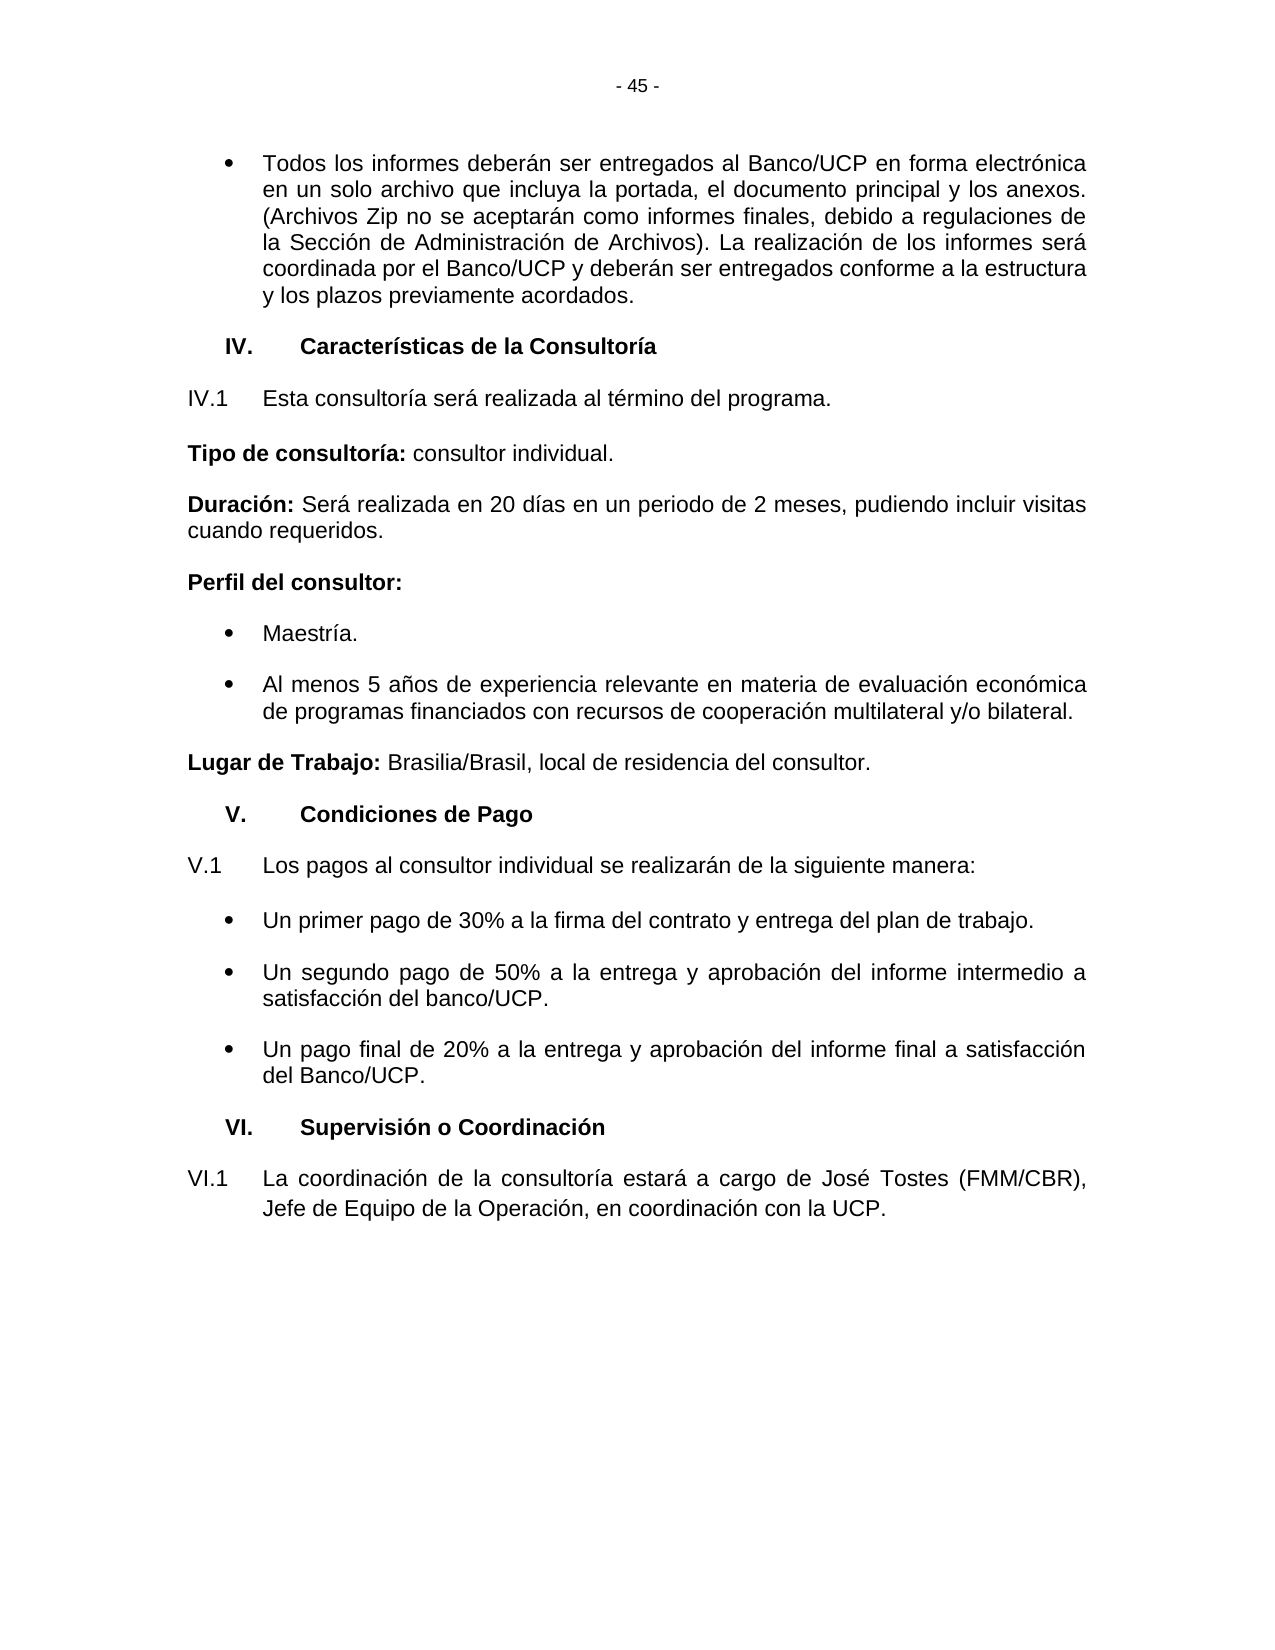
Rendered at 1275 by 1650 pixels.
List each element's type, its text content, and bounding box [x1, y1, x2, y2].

text Perfil del consultor: [187, 569, 1087, 595]
list Condiciones de Pago [225, 801, 1087, 827]
list Características de la Consultoría [225, 333, 1087, 359]
text Tipo de consultoría: consultor individual. [187, 440, 1087, 466]
list Un primer pago de 30% a la firma del contrato y entrega del plan de trabajo. [225, 907, 1087, 933]
text Duración: Será realizada en 20 días en un periodo de 2 meses, pudiendo incluir visitas cuando requeridos. [187, 491, 1087, 544]
list Los pagos al consultor individual se realizarán de la siguiente manera: [187, 852, 1087, 878]
list Supervisión o Coordinación [225, 1114, 1087, 1140]
list La coordinación de la consultoría estará a cargo de José Tostes (FMM/CBR), Jefe de Equipo de la Operación, en coordinación con la UCP. [187, 1165, 1087, 1222]
list Al menos 5 años de experiencia relevante en materia de evaluación económica de programas financiados con recursos de cooperación multilateral y/o bilateral. [225, 671, 1087, 724]
list Maestría. [225, 620, 1087, 646]
list Un segundo pago de 50% a la entrega y aprobación del informe intermedio a satisfacción del banco/UCP. [225, 958, 1087, 1011]
list Todos los informes deberán ser entregados al Banco/UCP en forma electrónica en un solo archivo que incluya la portada, el documento principal y los anexos. (Archivos Zip no se aceptarán como informes finales, debido a regulaciones de la Sección de Administración de Archivos). La realización de los informes será coordinada por el Banco/UCP y deberán ser entregados conforme a la estructura y los plazos previamente acordados. [225, 150, 1087, 308]
text Lugar de Trabajo: Brasilia/Brasil, local de residencia del consultor. [187, 749, 1087, 776]
list Esta consultoría será realizada al término del programa. [187, 384, 1087, 411]
list Un pago final de 20% a la entrega y aprobación del informe final a satisfacción del Banco/UCP. [225, 1036, 1087, 1089]
